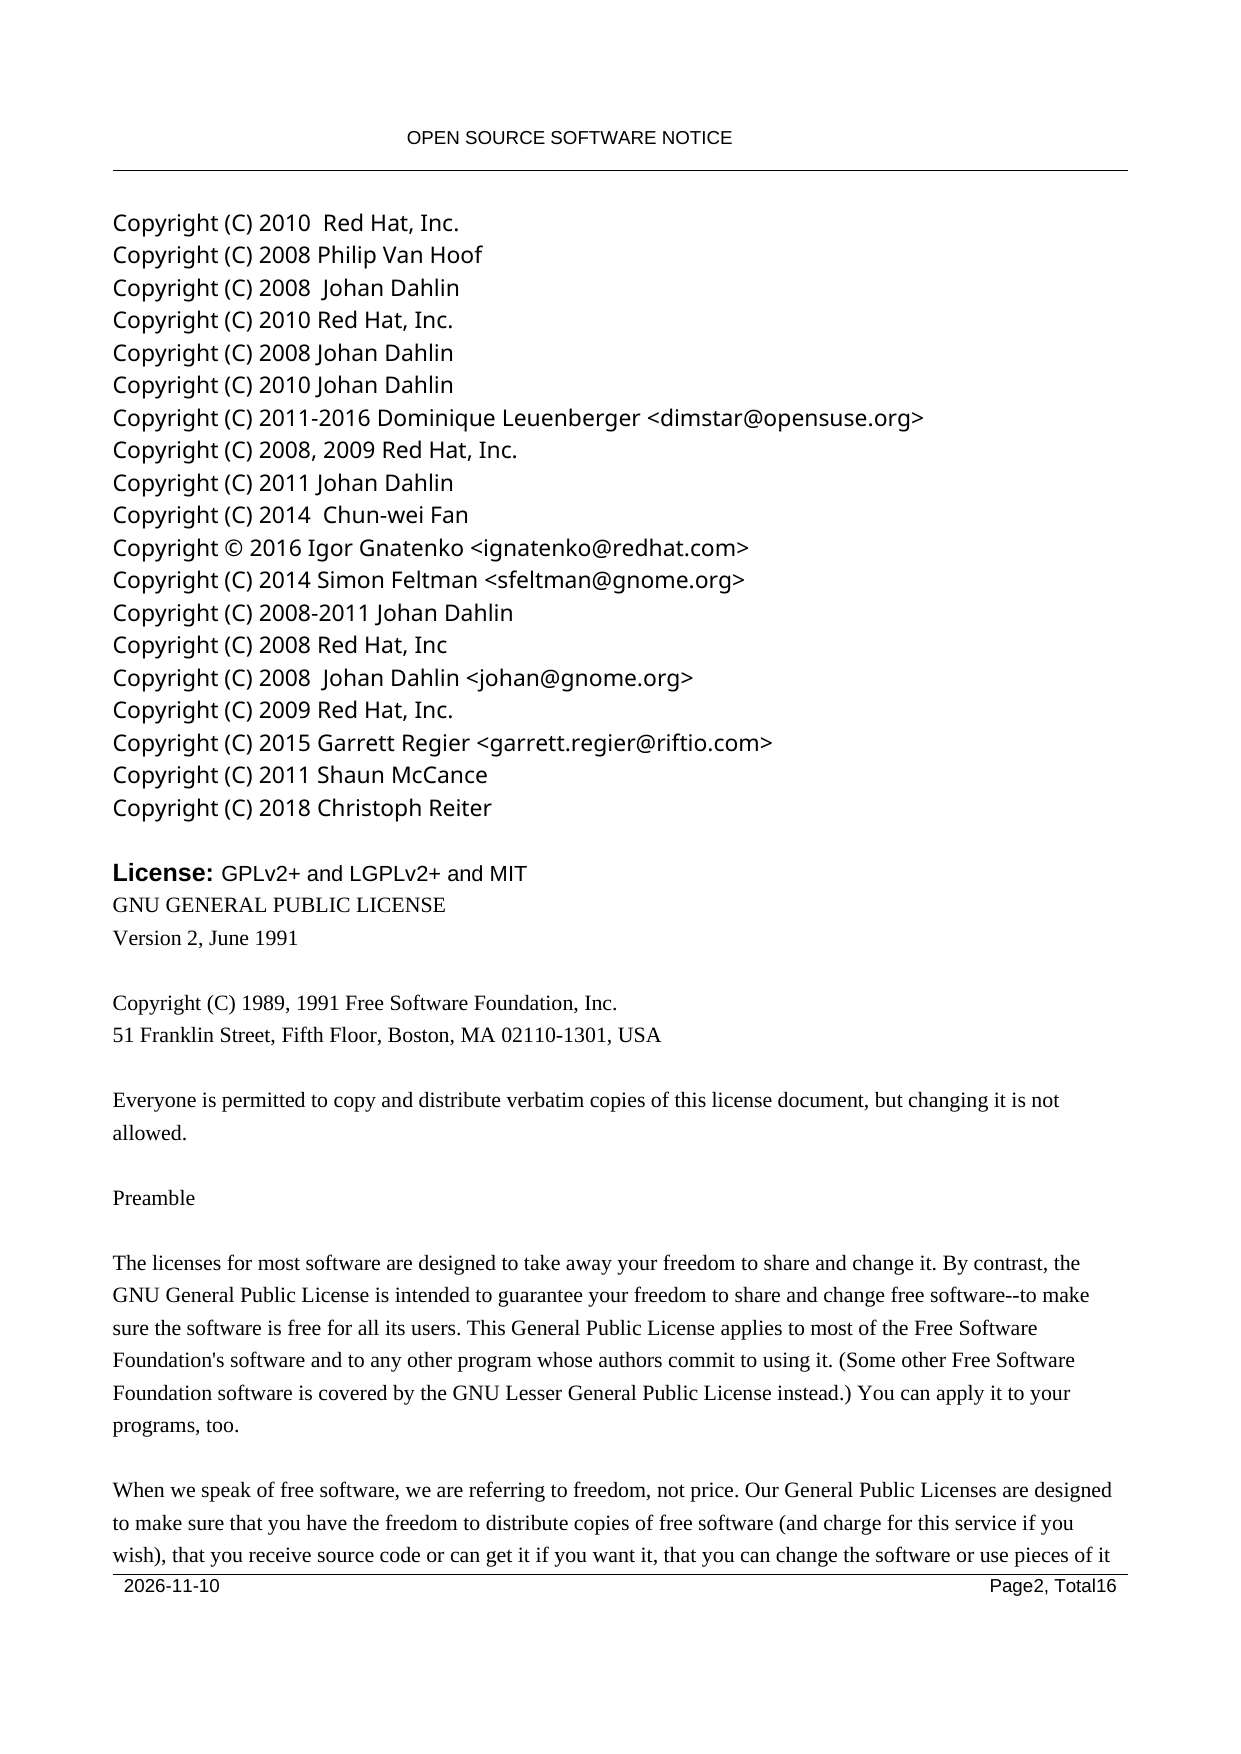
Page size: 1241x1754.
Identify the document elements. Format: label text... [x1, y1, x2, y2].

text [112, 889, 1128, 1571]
text License: GPLv2+ and LGPLv2+ and MIT [112, 856, 1128, 889]
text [112, 206, 1128, 856]
